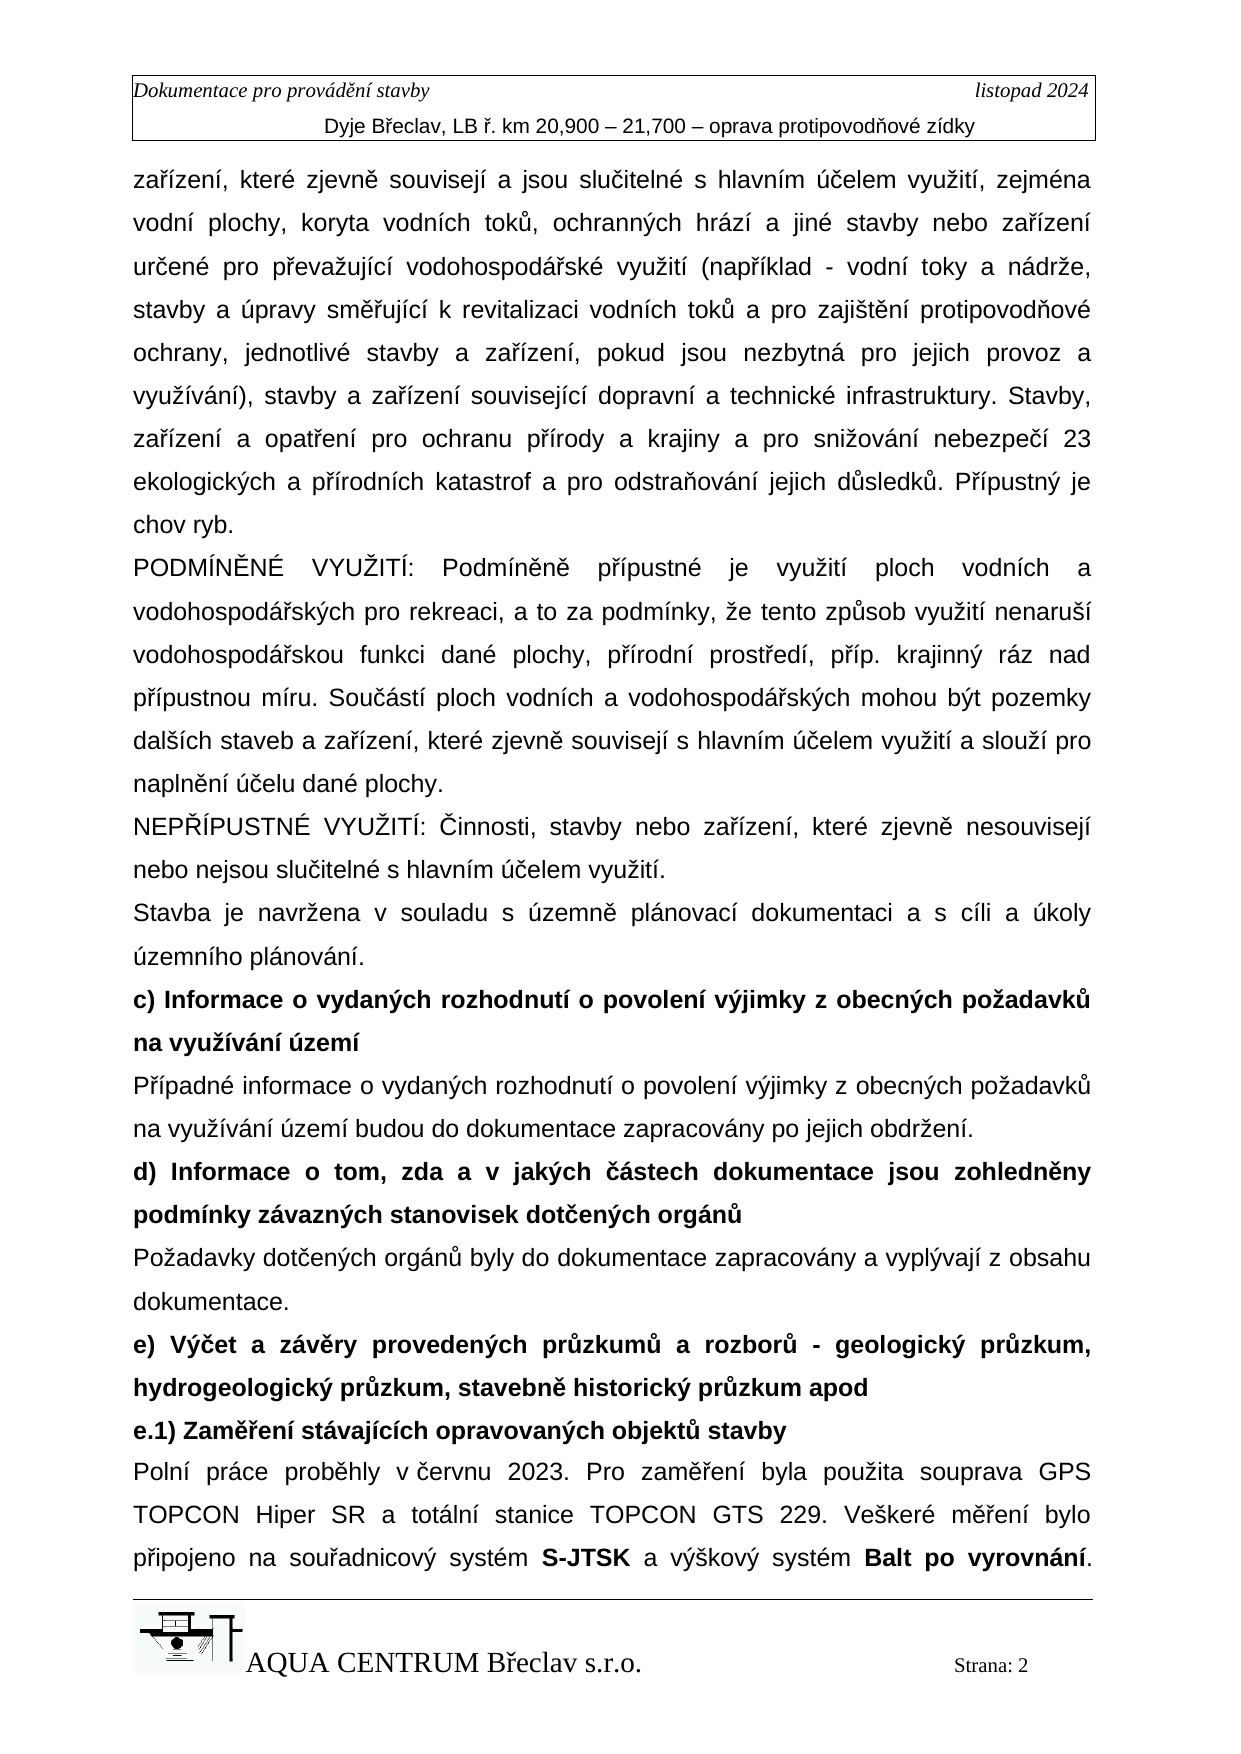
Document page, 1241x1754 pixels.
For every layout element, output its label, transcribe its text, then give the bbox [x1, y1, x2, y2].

text c) Informace o vydaných rozhodnutí o povolení výjimky z obecných požadavků na využívání území [133, 985, 1093, 1057]
text d) Informace o tom, zda a v jakých částech dokumentace jsou zohledněny podmínky závazných stanovisek dotčených orgánů [133, 1157, 1093, 1229]
text Případné informace o vydaných rozhodnutí o povolení výjimky z obecných požadavků na využívání území budou do dokumentace zapracovány po jejich obdržení. [133, 1071, 1093, 1143]
text Požadavky dotčených orgánů byly do dokumentace zapracovány a vyplývají z obsahu dokumentace. [133, 1243, 1093, 1315]
picture [132, 1602, 246, 1673]
text e) Výčet a závěry provedených průzkumů a rozborů - geologický průzkum, hydrogeologický průzkum, stavebně historický průzkum apod [133, 1330, 1093, 1402]
text Stavba je navržena v souladu s územně plánovací dokumentaci a s cíli a úkoly územního plánování. [133, 898, 1093, 970]
text PODMÍNĚNÉ VYUŽITÍ: Podmíněně přípustné je využití ploch vodních a vodohospodářských pro rekreaci, a to za podmínky, že tento způsob využití nenaruší vodohospodářskou funkci dané plochy, přírodní prostředí, příp. krajinný ráz nad přípustnou míru. Součástí ploch vodních a vodohospodářských mohou být pozemky dalších staveb a zařízení, které zjevně souvisejí s hlavním účelem využití a slouží pro naplnění účelu dané plochy. [133, 553, 1093, 798]
list e.1) Zaměření stávajících opravovaných objektů stavby [133, 1416, 1093, 1445]
text NEPŘÍPUSTNÉ VYUŽITÍ: Činnosti, stavby nebo zařízení, které zjevně nesouvisejí nebo nejsou slučitelné s hlavním účelem využití. [133, 812, 1093, 884]
